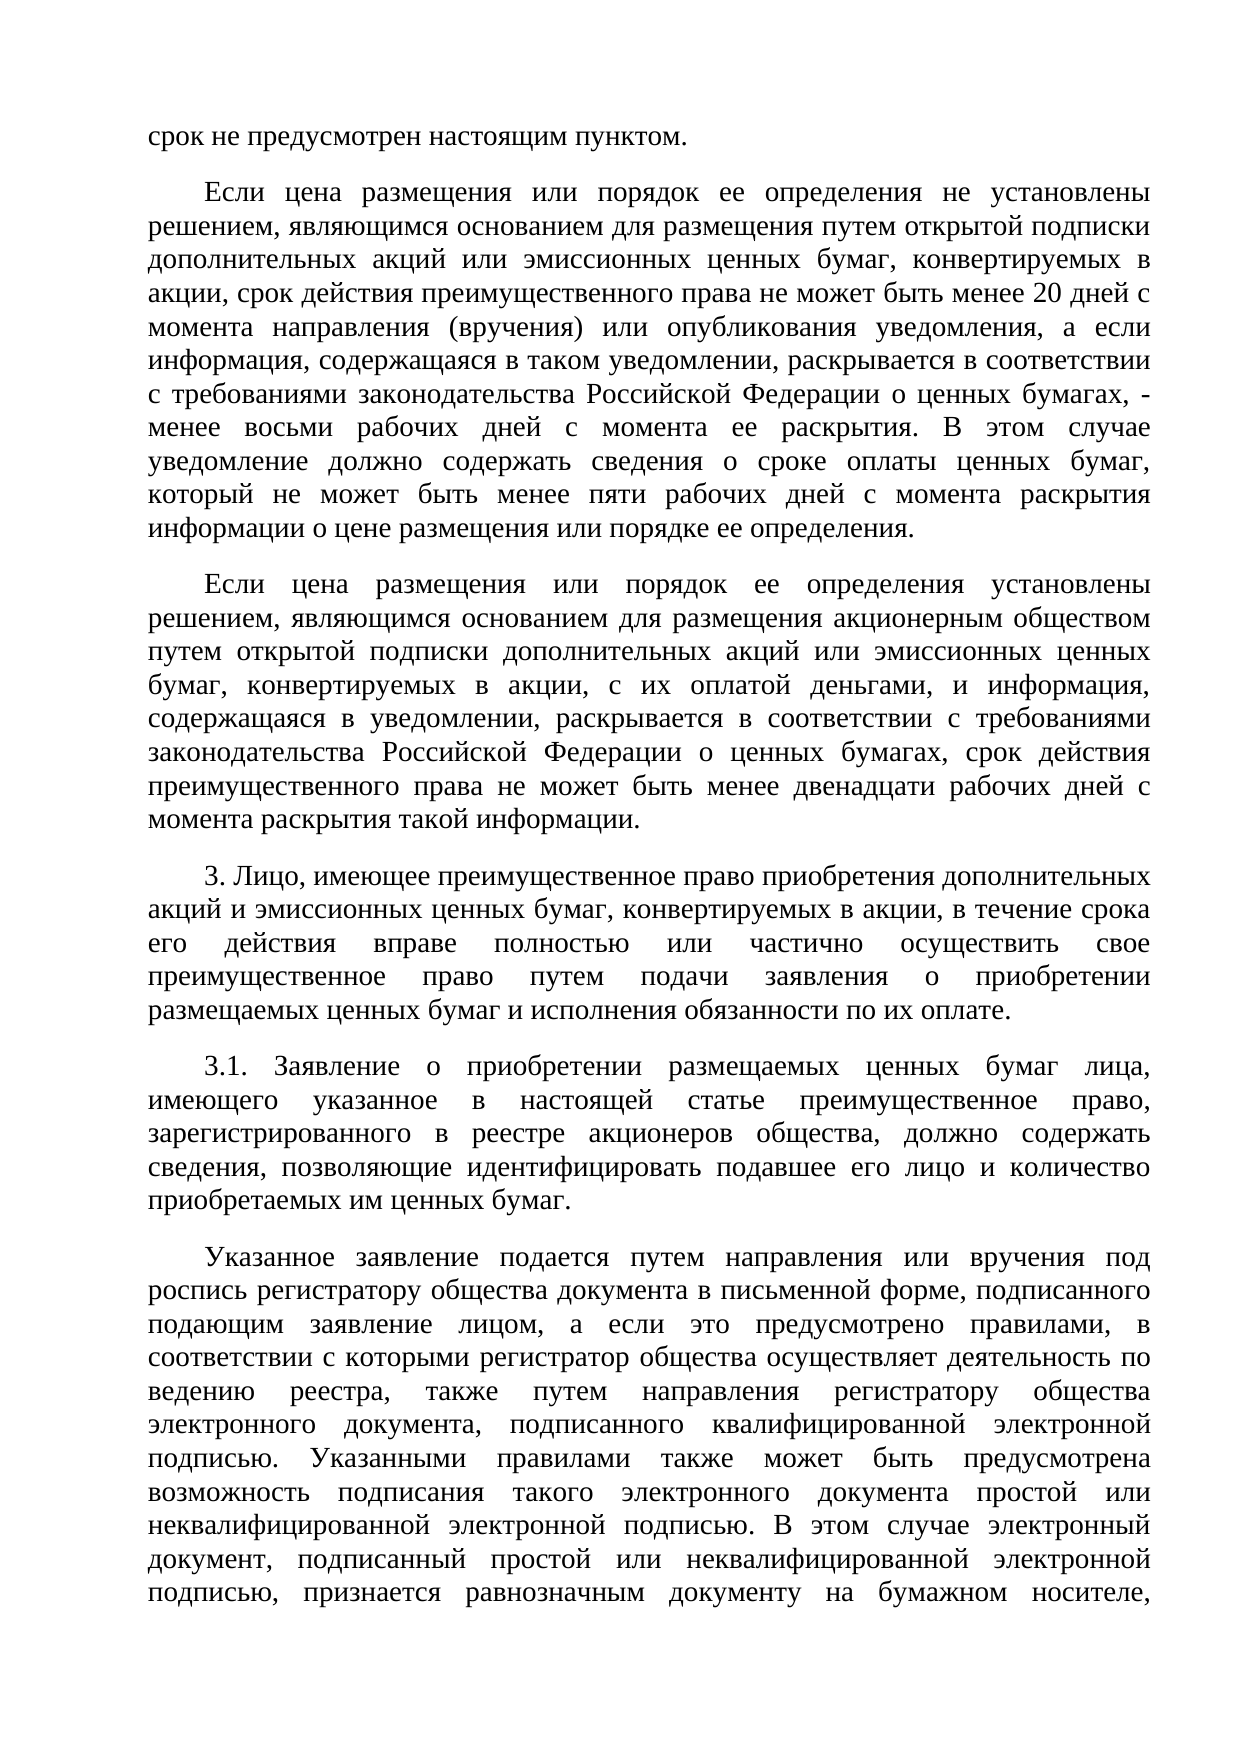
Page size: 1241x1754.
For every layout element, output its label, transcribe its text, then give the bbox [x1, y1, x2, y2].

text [148, 118, 1152, 152]
text Если цена размещения или порядок ее определения установлены решением, являющимся основанием для размещения акционерным обществом путем открытой подписки дополнительных акций или эмиссионных ценных бумаг, конвертируемых в акции, с их оплатой деньгами, и информация, содержащаяся в уведомлении, раскрывается в соответствии с требованиями законодательства Российской Федерации о ценных бумагах, срок действия преимущественного права не может быть менее двенадцати рабочих дней с момента раскрытия такой информации. [148, 566, 1152, 835]
text 3.1. Заявление о приобретении размещаемых ценных бумаг лица, имеющего указанное в настоящей статье преимущественное право, зарегистрированного в реестре акционеров общества, должно содержать сведения, позволяющие идентифицировать подавшее его лицо и количество приобретаемых им ценных бумаг. [148, 1048, 1152, 1216]
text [148, 1239, 1152, 1608]
text 3. Лицо, имеющее преимущественное право приобретения дополнительных акций и эмиссионных ценных бумаг, конвертируемых в акции, в течение срока его действия вправе полностью или частично осуществить свое преимущественное право путем подачи заявления о приобретении размещаемых ценных бумаг и исполнения обязанности по их оплате. [148, 858, 1152, 1025]
text Если цена размещения или порядок ее определения не установлены решением, являющимся основанием для размещения путем открытой подписки дополнительных акций или эмиссионных ценных бумаг, конвертируемых в акции, срок действия преимущественного права не может быть менее 20 дней с момента направления (вручения) или опубликования уведомления, а если информация, содержащаяся в таком уведомлении, раскрывается в соответствии с требованиями законодательства Российской Федерации о ценных бумагах, - менее восьми рабочих дней с момента ее раскрытия. В этом случае уведомление должно содержать сведения о сроке оплаты ценных бумаг, который не может быть менее пяти рабочих дней с момента раскрытия информации о цене размещения или порядке ее определения. [148, 174, 1152, 543]
